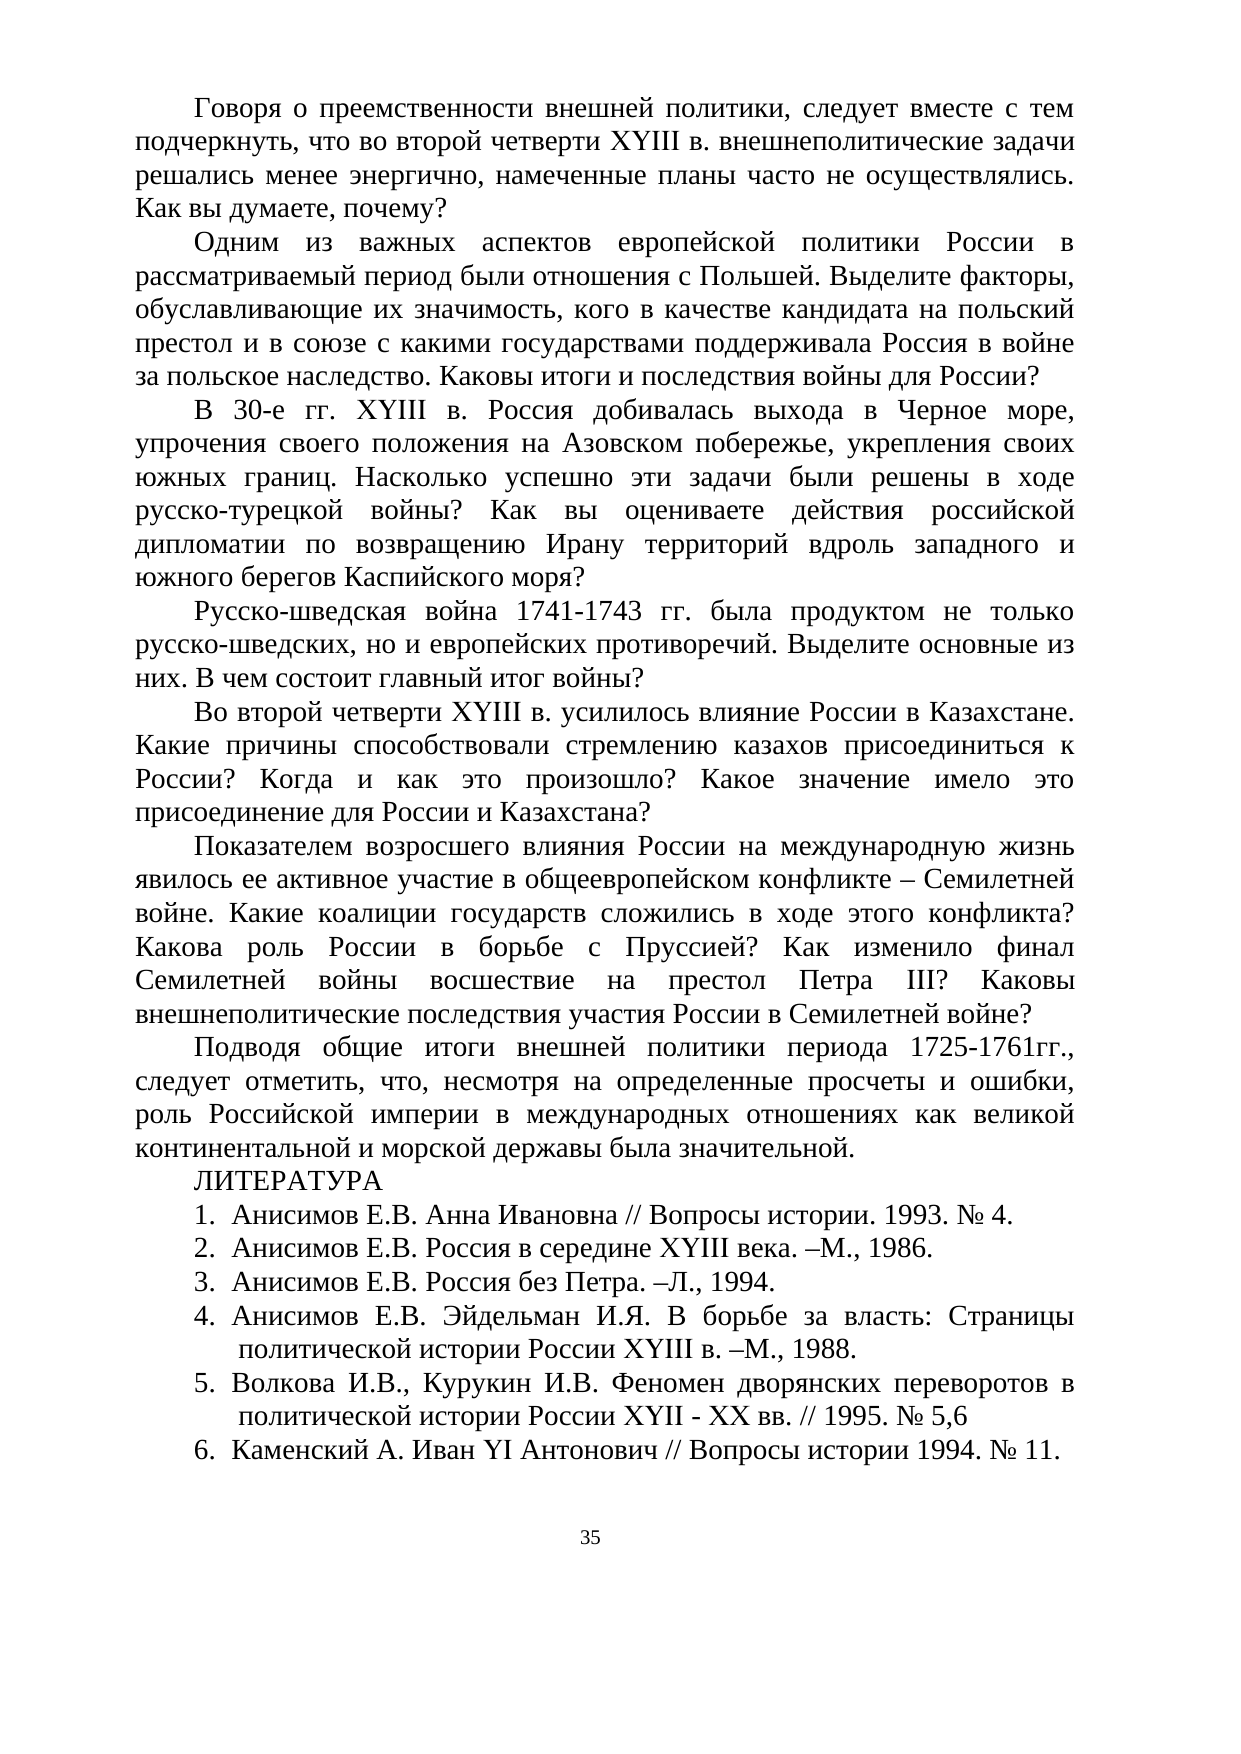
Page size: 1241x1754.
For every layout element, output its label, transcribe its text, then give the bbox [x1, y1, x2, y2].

text Показателем возросшего влияния России на международную жизнь явилось ее активное участие в общеевропейском конфликте – Семилетней войне. Какие коалиции государств сложились в ходе этого конфликта? Какова роль России в борьбе с Пруссией? Как изменило финал Семилетней войны восшествие на престол Петра ? Каковы внешнеполитические последствия участия России в Семилетней войне? [135, 828, 1075, 1029]
text В 30-е гг. в. Россия добивалась выхода в Черное море, упрочения своего положения на Азовском побережье, укрепления своих южных границ. Насколько успешно эти задачи были решены в ходе русско-турецкой войны? Как вы оцениваете действия российской дипломатии по возвращению Ирану территорий вдроль западного и южного берегов Каспийского моря? [135, 392, 1075, 593]
text Говоря о преемственности внешней политики, следует вместе с тем подчеркнуть, что во второй четверти в. внешнеполитические задачи решались менее энергично, намеченные планы часто не осуществлялись. Как вы думаете, почему? [135, 90, 1075, 224]
list Анисимов Е.В. Эйдельман И.Я. В борьбе за власть: Страницы политической истории России в. –М., 1988. [194, 1298, 1075, 1365]
list Каменский А. Иван Антонович // Вопросы истории 1994. № 11. [194, 1432, 1075, 1466]
list Анисимов Е.В. Россия без Петра. –Л., 1994. [194, 1264, 1075, 1298]
text Русско-шведская война 1741-1743 гг. была продуктом не только русско-шведских, но и европейских противоречий. Выделите основные из них. В чем состоит главный итог войны? [135, 593, 1075, 694]
text ЛИТЕРАТУРА [135, 1163, 1075, 1197]
text Подводя общие итоги внешней политики периода 1725-1761гг., следует отметить, что, несмотря на определенные просчеты и ошибки, роль Российской империи в международных отношениях как великой континентальной и морской державы была значительной. [135, 1029, 1075, 1163]
text Одним из важных аспектов европейской политики России в рассматриваемый период были отношения с Польшей. Выделите факторы, обуславливающие их значимость, кого в качестве кандидата на польский престол и в союзе с какими государствами поддерживала Россия в войне за польское наследство. Каковы итоги и последствия войны для России? [135, 224, 1075, 392]
list Волкова И.В., Курукин И.В. Феномен дворянских переворотов в политической истории России - вв. // 1995. № 5,6 [194, 1365, 1075, 1432]
list Анисимов Е.В. Россия в середине века. –М., 1986. [194, 1231, 1075, 1264]
text Во второй четверти в. усилилось влияние России в Казахстане. Какие причины способствовали стремлению казахов присоединиться к России? Когда и как это произошло? Какое значение имело это присоединение для России и Казахстана? [135, 694, 1075, 828]
list Анисимов Е.В. Анна Ивановна // Вопросы истории. 1993. № 4. [194, 1197, 1075, 1231]
